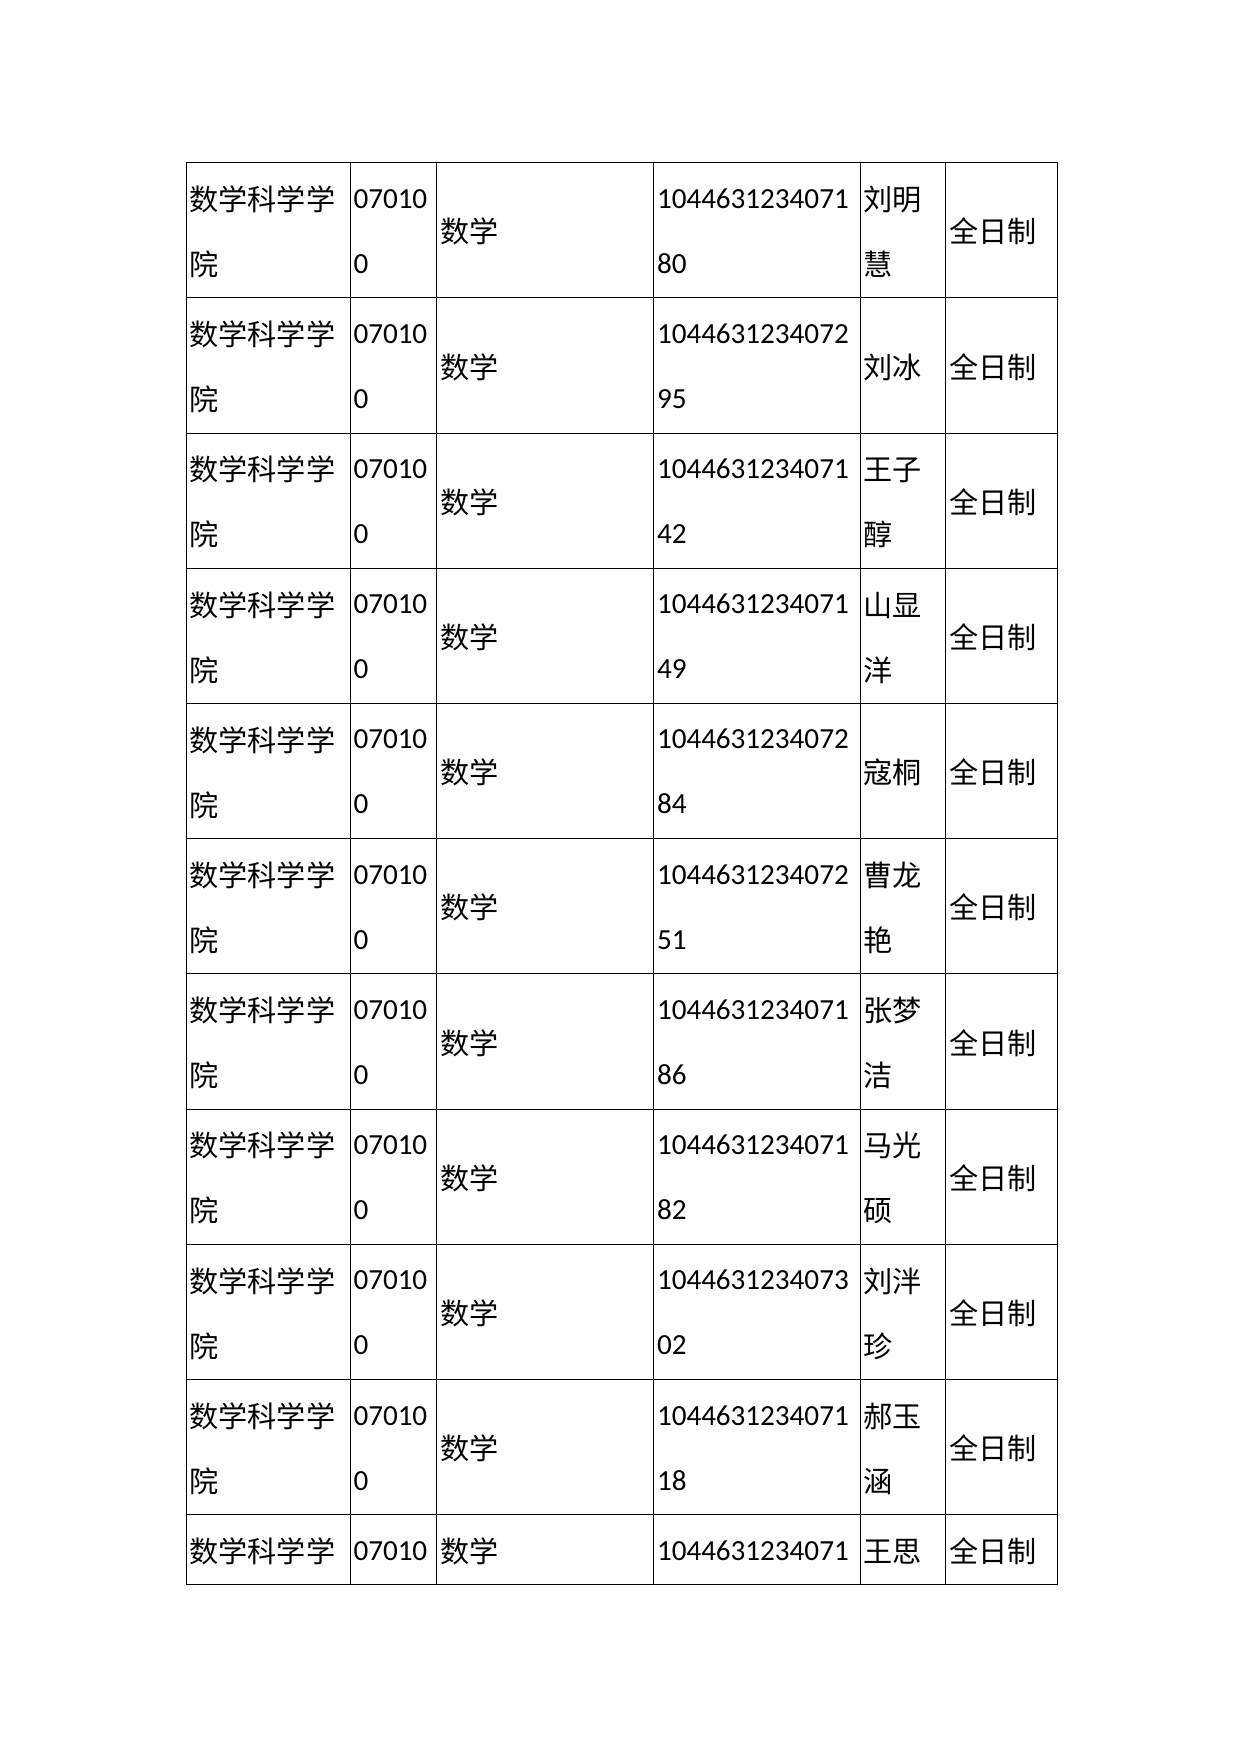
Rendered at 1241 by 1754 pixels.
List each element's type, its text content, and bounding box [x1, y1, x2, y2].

table_cell 全日制 [946, 1245, 1057, 1379]
table_cell 全日制 [946, 1515, 1057, 1584]
table_cell 刘泮珍 [861, 1245, 945, 1379]
table_cell 郝玉涵 [861, 1380, 945, 1514]
table_cell 070100 [351, 704, 436, 838]
table_cell 刘明慧 [861, 163, 945, 297]
table_cell 山显洋 [861, 569, 945, 703]
table_cell 104463123407295 [654, 298, 860, 432]
table_cell 104463123407149 [654, 569, 860, 703]
table_cell 104463123407182 [654, 1110, 860, 1244]
table_cell 104463123407251 [654, 839, 860, 973]
table_cell 104463123407168 [654, 1515, 860, 1584]
table_cell 070100 [351, 1380, 436, 1514]
table_cell 104463123407142 [654, 434, 860, 568]
table_cell 104463123407302 [654, 1245, 860, 1379]
table_cell 数学科学学院 [187, 704, 350, 838]
table_cell 数学科学学院 [187, 163, 350, 297]
table_cell 104463123407284 [654, 704, 860, 838]
table_cell 数学 [437, 1515, 653, 1584]
table_cell 数学 [437, 1380, 653, 1514]
table_cell 070100 [351, 974, 436, 1108]
table_cell 数学 [437, 1245, 653, 1379]
table_cell 全日制 [946, 974, 1057, 1108]
table_cell 数学 [437, 1110, 653, 1244]
table_cell 数学科学学院 [187, 1110, 350, 1244]
table_cell 104463123407186 [654, 974, 860, 1108]
table_cell 数学 [437, 974, 653, 1108]
table_cell 刘冰 [861, 298, 945, 432]
table_cell 王思捷 [861, 1515, 945, 1584]
table_cell 数学科学学院 [187, 974, 350, 1108]
table_cell 全日制 [946, 163, 1057, 297]
table_cell 全日制 [946, 569, 1057, 703]
table_cell 数学 [437, 434, 653, 568]
table_cell 数学科学学院 [187, 839, 350, 973]
table_cell 数学 [437, 569, 653, 703]
table_cell 全日制 [946, 298, 1057, 432]
table_cell 曹龙艳 [861, 839, 945, 973]
table_cell 马光硕 [861, 1110, 945, 1244]
table_cell 104463123407118 [654, 1380, 860, 1514]
table_cell 数学科学学院 [187, 1515, 350, 1584]
table_cell 070100 [351, 163, 436, 297]
table_cell 全日制 [946, 434, 1057, 568]
table_cell 070100 [351, 569, 436, 703]
table_cell 070100 [351, 1515, 436, 1584]
table_cell 全日制 [946, 704, 1057, 838]
table_cell 数学科学学院 [187, 1245, 350, 1379]
table_cell 数学 [437, 163, 653, 297]
table_cell 张梦洁 [861, 974, 945, 1108]
table_cell 数学 [437, 298, 653, 432]
table_cell 全日制 [946, 1380, 1057, 1514]
table_cell 王子醇 [861, 434, 945, 568]
table_cell 数学科学学院 [187, 1380, 350, 1514]
table_cell 寇桐 [861, 704, 945, 838]
table_cell 全日制 [946, 1110, 1057, 1244]
table_cell 070100 [351, 298, 436, 432]
table_cell 070100 [351, 1110, 436, 1244]
table_cell 104463123407180 [654, 163, 860, 297]
table_cell 数学科学学院 [187, 434, 350, 568]
table_cell 数学科学学院 [187, 298, 350, 432]
table_cell 070100 [351, 839, 436, 973]
table_cell 数学 [437, 704, 653, 838]
table_cell 数学 [437, 839, 653, 973]
table_cell 数学科学学院 [187, 569, 350, 703]
table_cell 全日制 [946, 839, 1057, 973]
table_cell 070100 [351, 1245, 436, 1379]
table_cell 070100 [351, 434, 436, 568]
